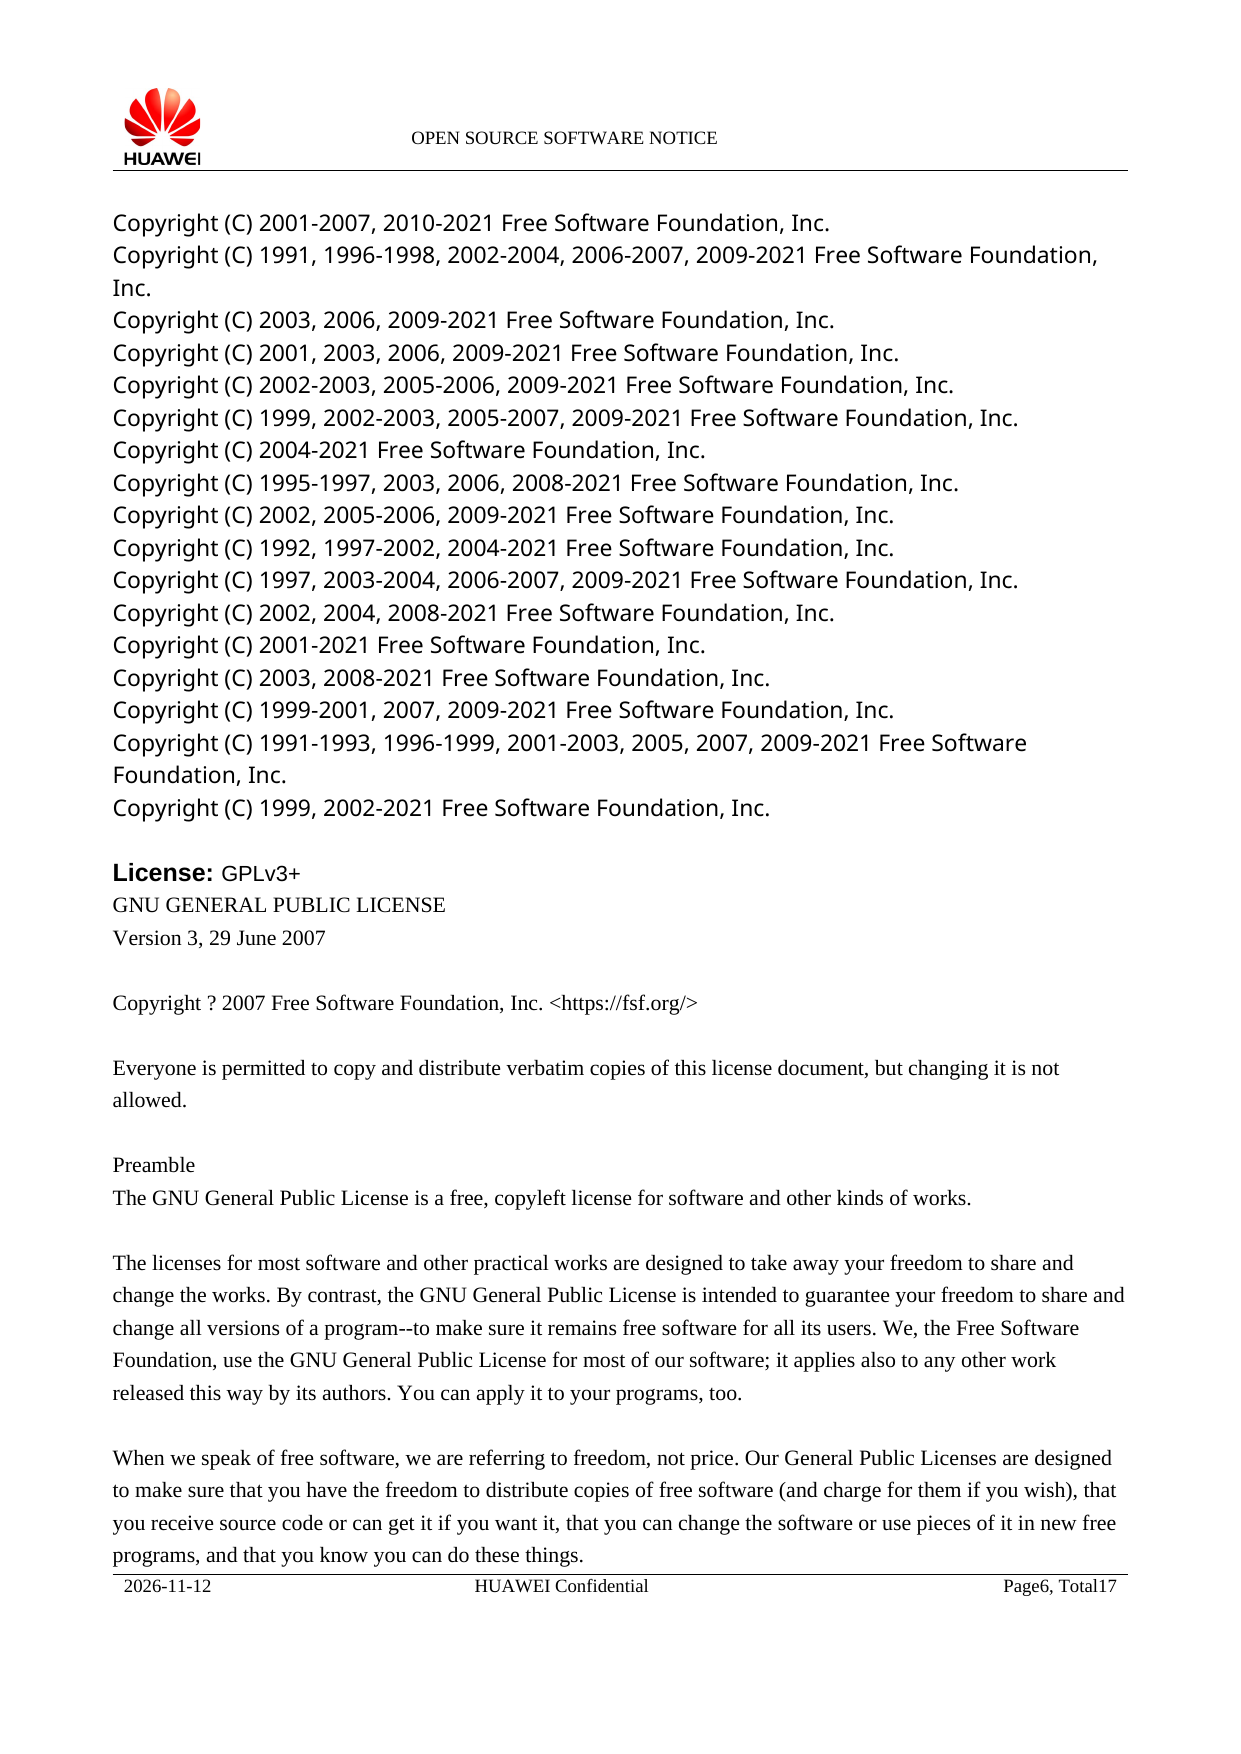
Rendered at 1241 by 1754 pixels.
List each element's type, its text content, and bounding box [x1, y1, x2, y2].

text License: GPLv3+ [112, 856, 1128, 889]
picture [124, 88, 201, 165]
